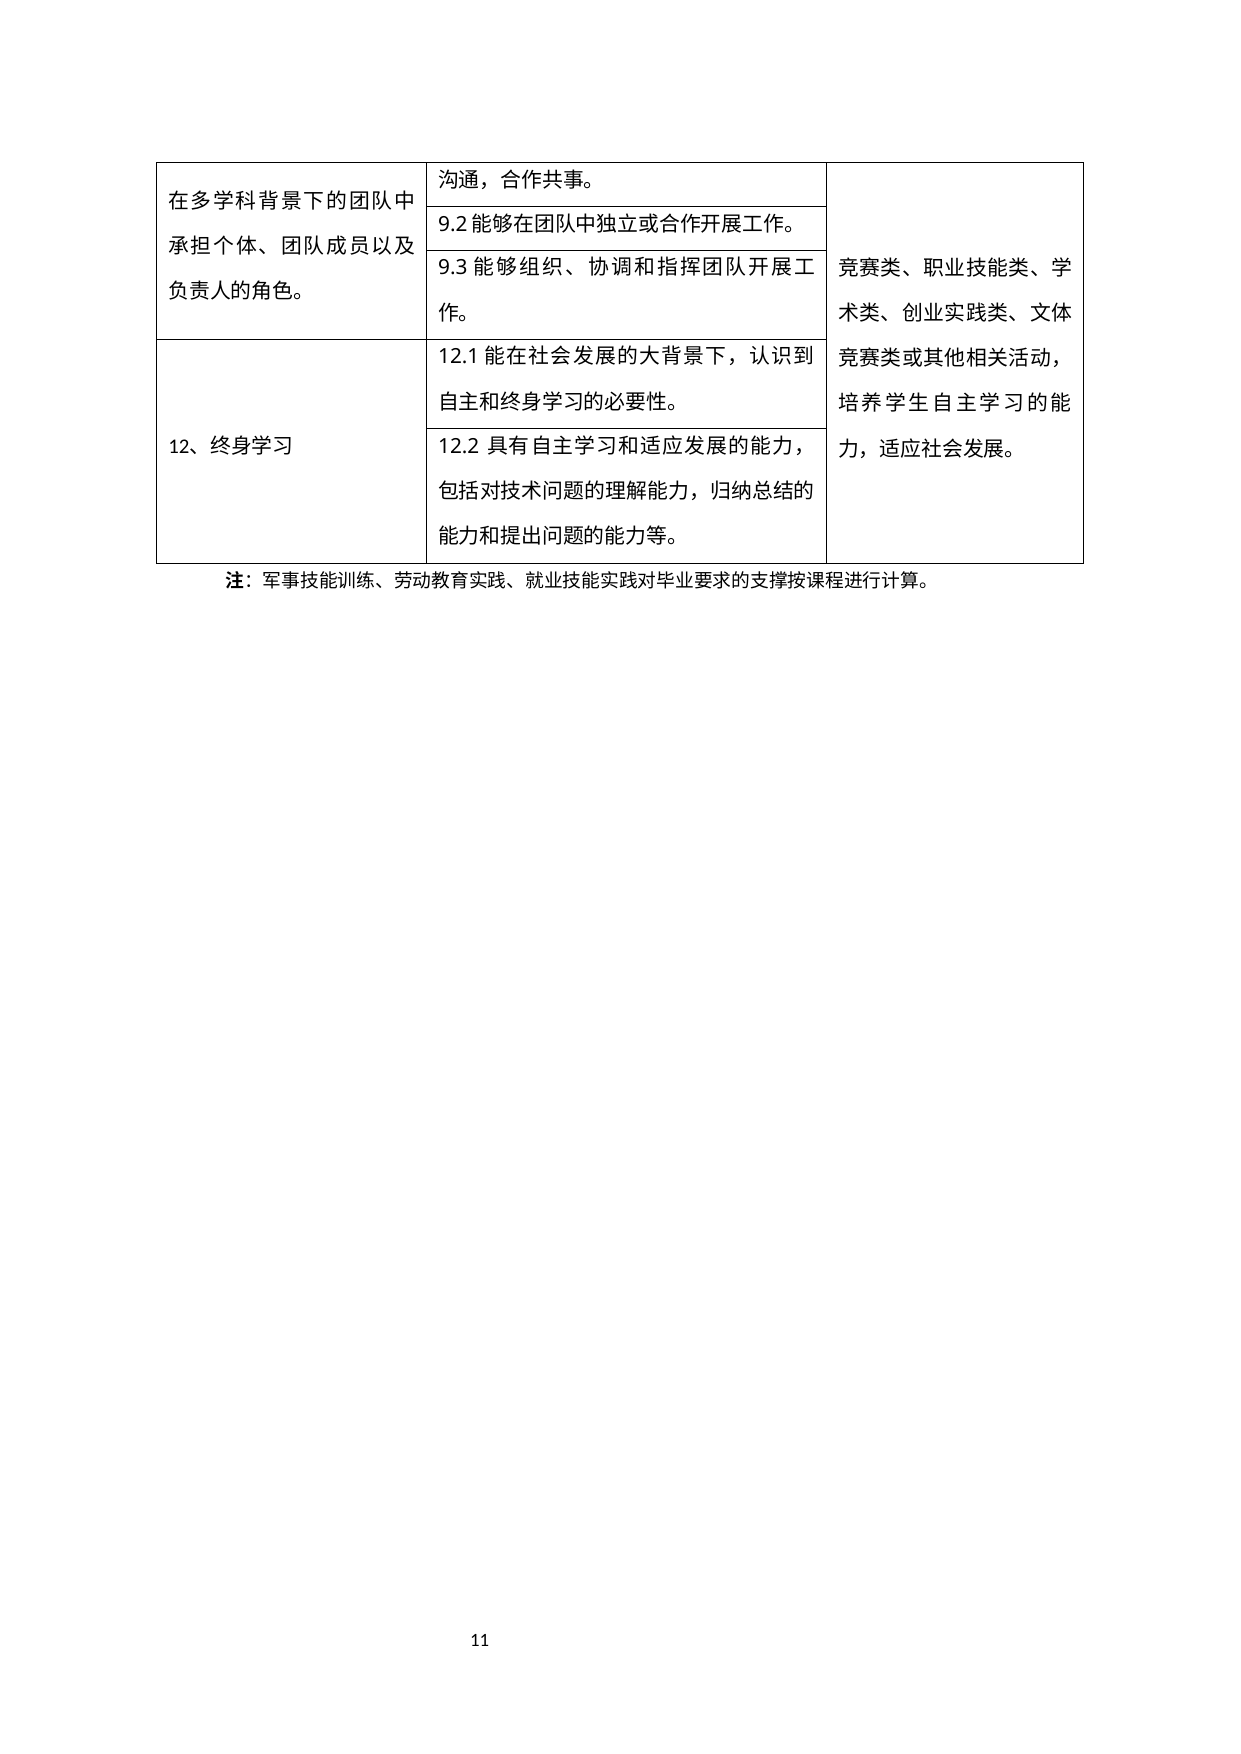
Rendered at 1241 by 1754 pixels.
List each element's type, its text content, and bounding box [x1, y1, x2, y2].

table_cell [827, 163, 1083, 562]
table_cell 9.3能够组织、协调和指挥团队开展工作。 [427, 251, 826, 339]
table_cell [427, 163, 826, 206]
table_cell 12.2 具有自主学习和适应发展的能力，包括对技术问题的理解能力，归纳总结的能力和提出问题的能力等。 [427, 429, 826, 562]
table_cell 12.1能在社会发展的大背景下，认识到自主和终身学习的必要性。 [427, 340, 826, 428]
text 注：军事技能训练、劳动教育实践、就业技能实践对毕业要求的支撑按课程进行计算。 [187, 564, 1053, 596]
table_cell 9.2能够在团队中独立或合作开展工作。 [427, 207, 826, 249]
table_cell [157, 163, 426, 339]
table_cell 12、终身学习 [157, 340, 426, 562]
